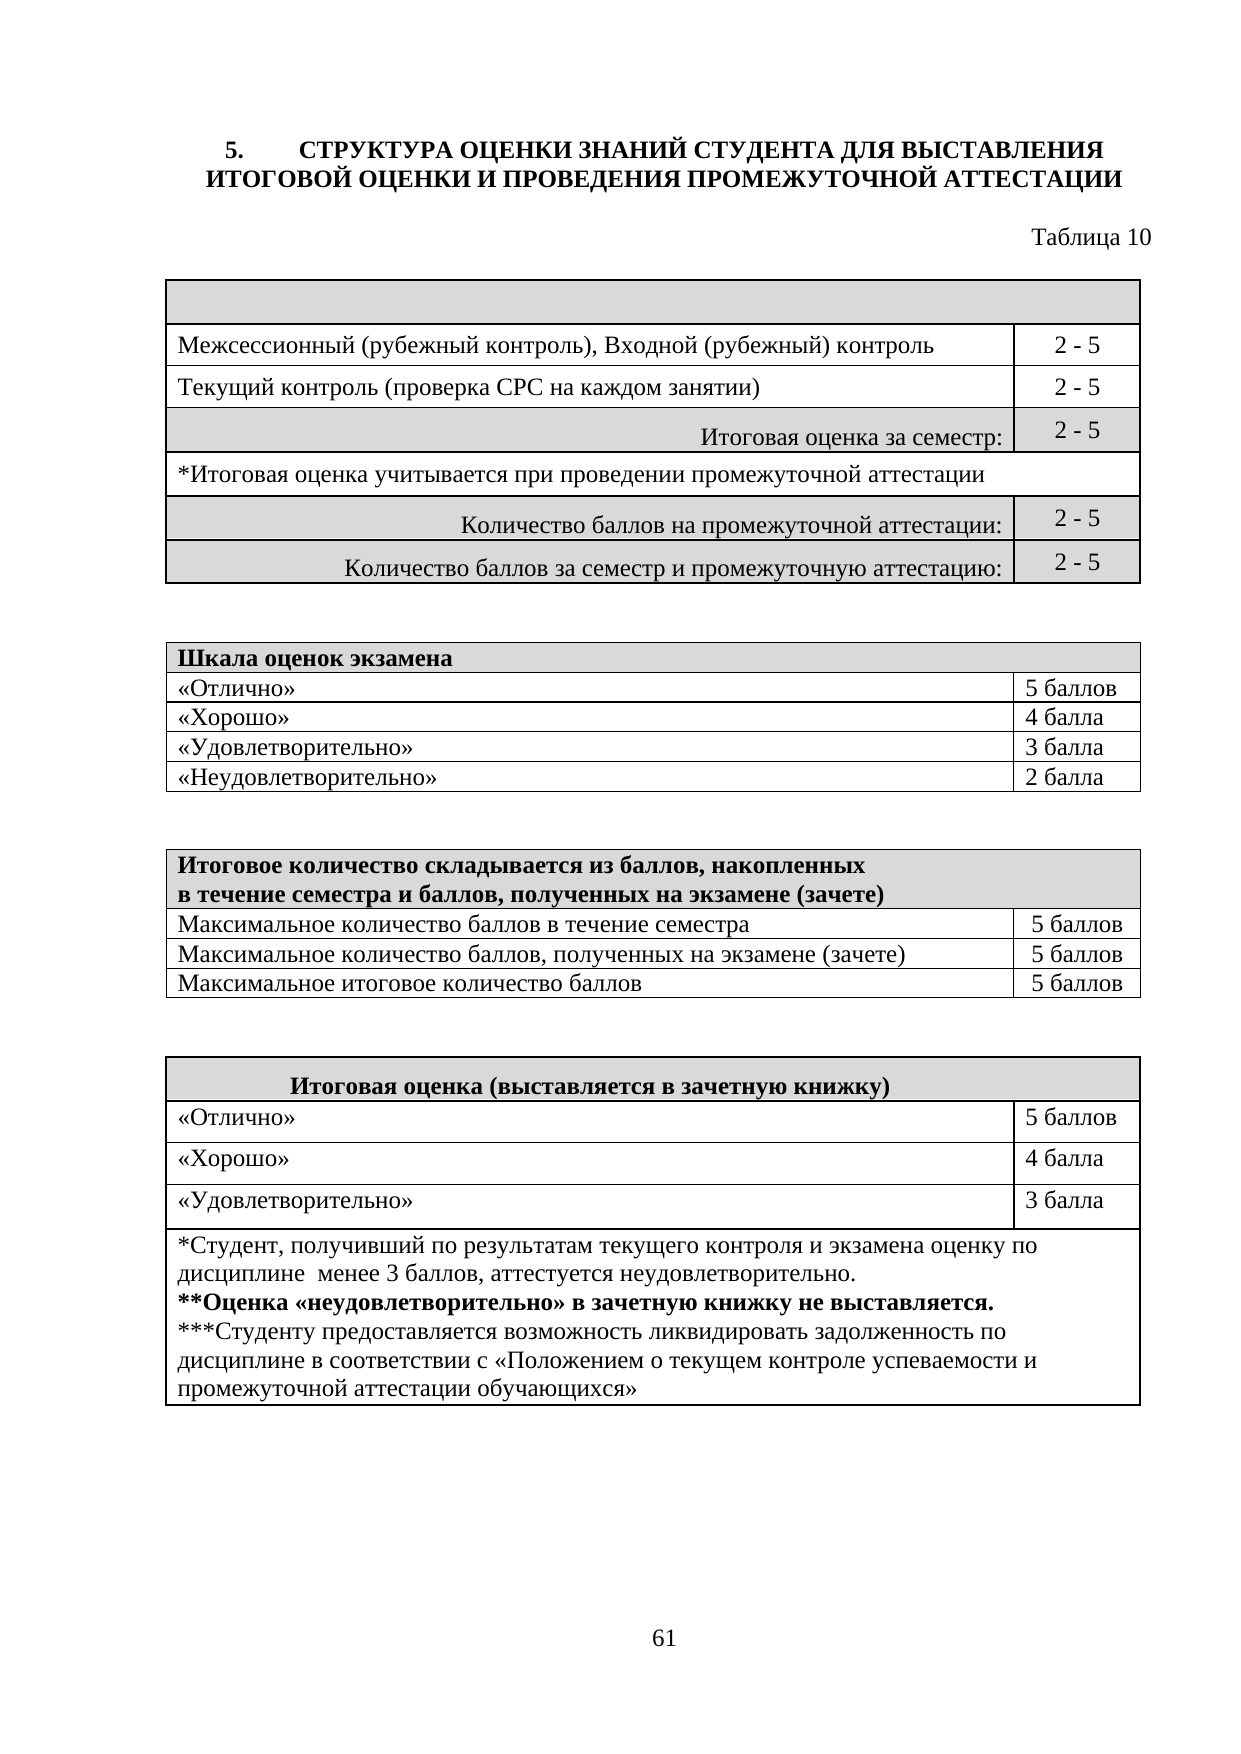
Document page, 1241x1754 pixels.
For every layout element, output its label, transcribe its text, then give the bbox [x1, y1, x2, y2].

table_cell «Удовлетворительно» [167, 732, 1013, 761]
table_cell 5 баллов [1014, 939, 1140, 967]
table_header Шкала оценок экзамена [167, 643, 1140, 672]
table_cell Количество баллов на промежуточной аттестации: [167, 497, 1013, 538]
table_cell **Оценка «неудовлетворительно» в зачетную книжку не выставляется. [167, 1287, 1139, 1316]
table_cell 5 баллов [1014, 909, 1140, 938]
table_cell «Отлично» [167, 673, 1013, 701]
table_header Итоговая оценка (выставляется в зачетную книжку) [167, 1058, 1014, 1099]
table_cell 3 балла [1014, 732, 1140, 761]
table_cell 2 - 5 [1015, 497, 1139, 538]
table_cell 4 балла [1015, 1143, 1139, 1184]
subtitle СТРУКТУРА ОЦЕНКИ ЗНАНИЙ СТУДЕНТА ДЛЯ ВЫСТАВЛЕНИЯ ИТОГОВОЙ ОЦЕНКИ И ПРОВЕДЕНИЯ ПРОМЕЖУТОЧНОЙ АТТЕСТАЦИИ [177, 135, 1152, 193]
table_cell 2 балла [1014, 762, 1140, 791]
table_cell «Отлично» [167, 1102, 1013, 1142]
table_cell «Удовлетворительно» [167, 1185, 1013, 1228]
table_cell 2 - 5 [1015, 408, 1139, 451]
table_cell 4 балла [1014, 703, 1140, 731]
table_cell *Студент, получивший по результатам текущего контроля и экзамена оценку по дисциплине менее 3 баллов, аттестуется неудовлетворительно. [167, 1230, 1139, 1287]
table_cell «Неудовлетворительно» [167, 762, 1013, 791]
table_header [1067, 1058, 1139, 1099]
table_cell 2 - 5 [1015, 541, 1139, 582]
table_cell 2 - 5 [1015, 325, 1139, 365]
table_cell Количество баллов за семестр и промежуточную аттестацию: [167, 541, 1013, 582]
table_cell 5 баллов [1015, 1102, 1139, 1142]
table_cell Межсессионный (рубежный контроль), Входной (рубежный) контроль [167, 325, 1013, 365]
table_cell Итоговая оценка за семестр: [167, 408, 1013, 451]
table_cell 5 баллов [1014, 969, 1140, 997]
table_cell «Хорошо» [167, 703, 1013, 731]
table_header Итоговое количество складывается из баллов, накопленных в течение семестра и баллов, полученных на экзамене (зачете) [167, 850, 1140, 908]
table_cell Текущий контроль (проверка СРС на каждом занятии) [167, 366, 1013, 407]
table_cell *Итоговая оценка учитывается при проведении промежуточной аттестации [167, 453, 1139, 495]
table_header [167, 281, 1139, 323]
table_cell Максимальное количество баллов, полученных на экзамене (зачете) [167, 939, 1013, 967]
table_cell 3 балла [1015, 1185, 1139, 1228]
table_cell 5 баллов [1014, 673, 1140, 701]
table_header [1014, 1058, 1067, 1099]
table_cell Максимальное итоговое количество баллов [167, 969, 1013, 997]
table_cell 2 - 5 [1015, 366, 1139, 407]
table_cell ***Студенту предоставляется возможность ликвидировать задолженность по дисциплине в соответствии с «Положением о текущем контроле успеваемости и промежуточной аттестации обучающихся» [167, 1316, 1139, 1403]
table_cell Максимальное количество баллов в течение семестра [167, 909, 1013, 938]
table_cell «Хорошо» [167, 1143, 1013, 1184]
list Таблица 10 [177, 222, 1152, 250]
